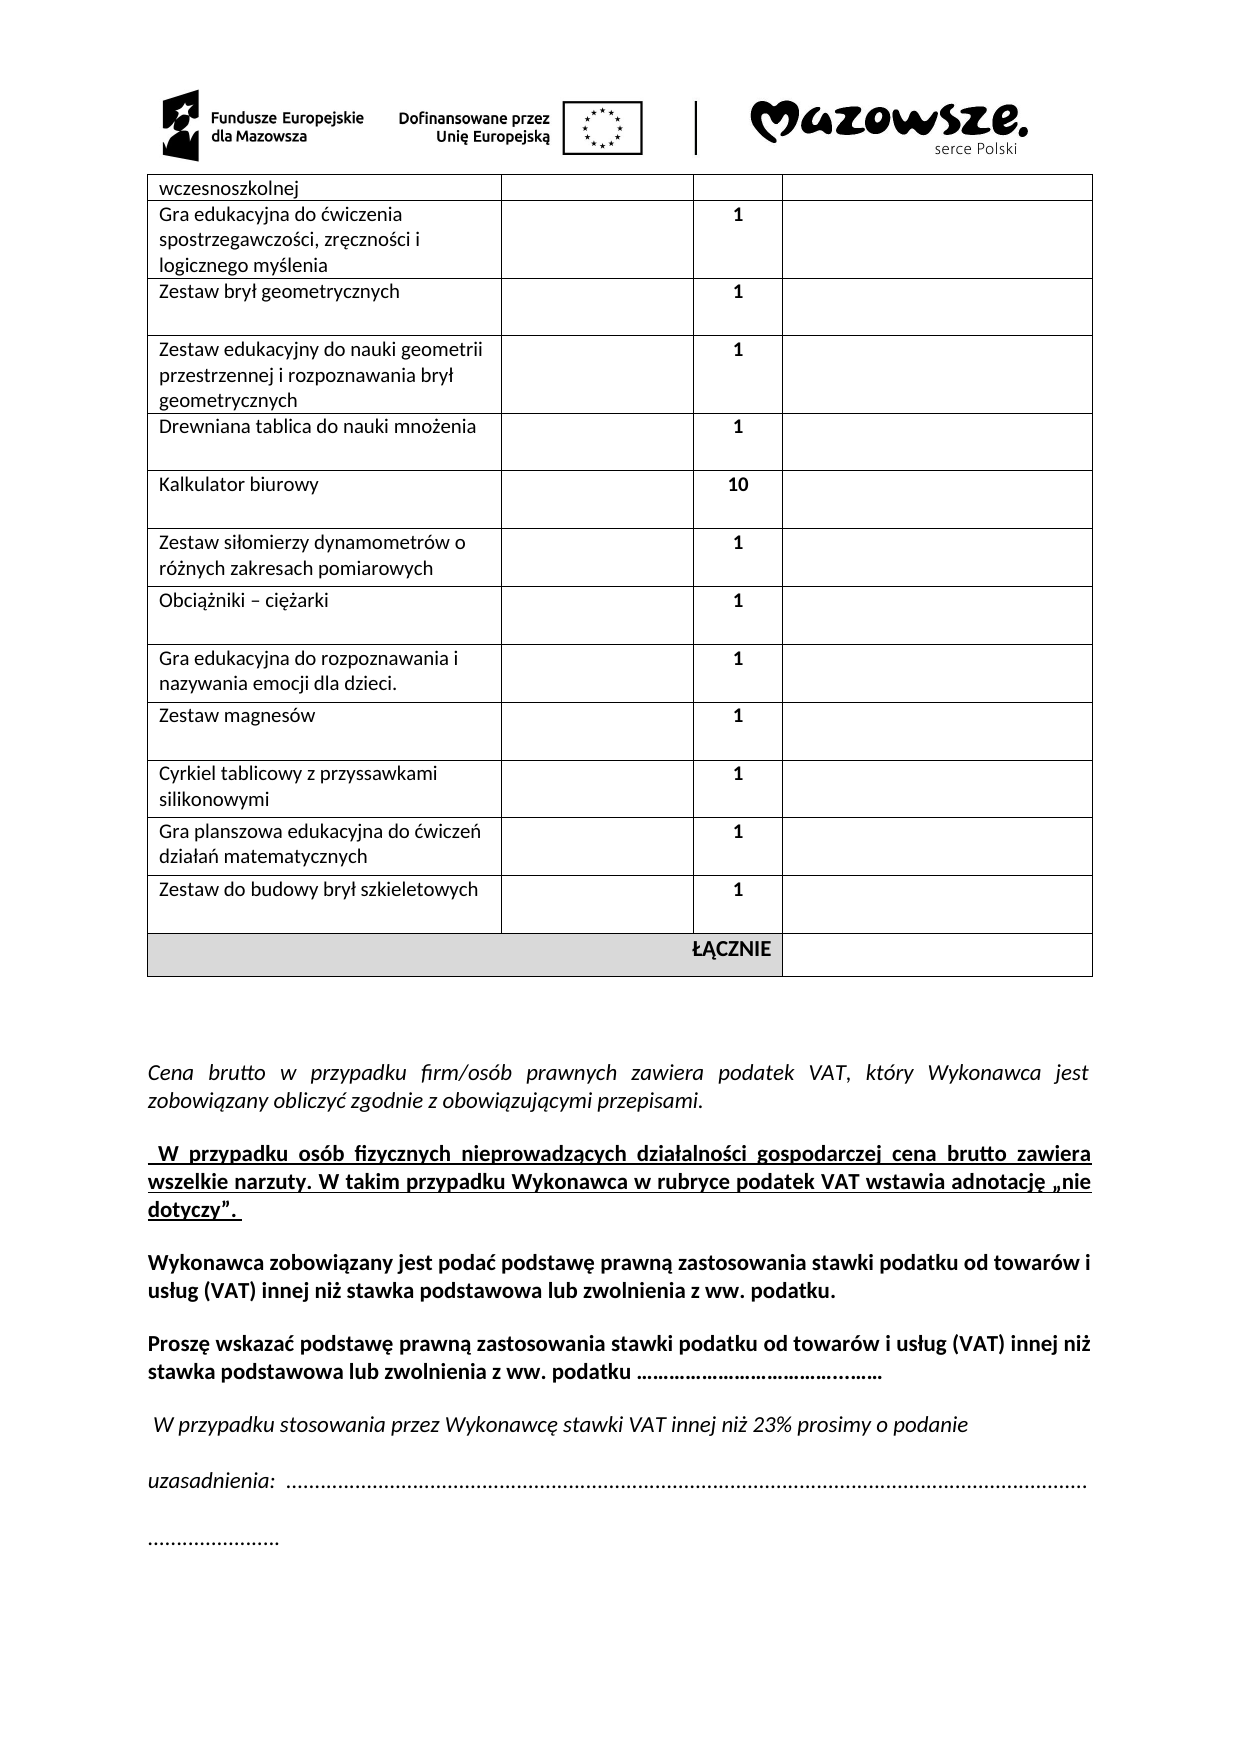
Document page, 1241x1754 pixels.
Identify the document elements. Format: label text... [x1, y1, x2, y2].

table_cell [783, 703, 1092, 759]
table_cell ŁĄCZNIE [148, 934, 782, 976]
table_cell [783, 876, 1092, 933]
table_cell [783, 201, 1092, 277]
table_cell [783, 279, 1092, 335]
table_cell [502, 336, 693, 413]
table_cell 1 [694, 336, 782, 413]
text Wykonawca zobowiązany jest podać podstawę prawną zastosowania stawki podatku od towarów i usług (VAT) innej niż stawka podstawowa lub zwolnienia z ww. podatku. [148, 1248, 1093, 1304]
table_cell [783, 471, 1092, 528]
table_cell [783, 529, 1092, 586]
table_cell Drewniana tablica do nauki mnożenia [148, 414, 501, 470]
table_cell [502, 818, 693, 875]
table_cell [783, 934, 1092, 976]
table_cell 1 [694, 761, 782, 817]
table_cell Gra edukacyjna do ćwiczenia spostrzegawczości, zręczności i logicznego myślenia [148, 201, 501, 277]
table_cell Zestaw magnesów [148, 703, 501, 759]
table_cell 1 [694, 703, 782, 759]
table_cell [502, 761, 693, 817]
table_cell [783, 761, 1092, 817]
table_cell Gra edukacyjna do rozpoznawania i nazywania emocji dla dzieci. [148, 645, 501, 702]
table_cell [502, 471, 693, 528]
table_cell [502, 876, 693, 933]
text W przypadku stosowania przez Wykonawcę stawki VAT innej niż 23% prosimy o podanie uzasadnienia: .................................................................................................................................................................. [148, 1411, 1093, 1551]
table_cell Cyrkiel tablicowy z przyssawkami silikonowymi [148, 761, 501, 817]
table_cell [783, 175, 1092, 200]
picture [147, 73, 1048, 174]
table_cell 1 [694, 587, 782, 644]
table_cell Obciążniki – ciężarki [148, 587, 501, 644]
table_cell 1 [694, 175, 782, 200]
text W przypadku osób fizycznych nieprowadzących działalności gospodarczej cena brutto zawiera wszelkie narzuty. W takim przypadku Wykonawca w rubryce podatek VAT wstawia adnotację „nie dotyczy”. [148, 1139, 1093, 1223]
table_cell Zestaw do budowy brył szkieletowych [148, 876, 501, 933]
table_cell 1 [694, 529, 782, 586]
table_cell [502, 703, 693, 759]
table_cell Zestaw edukacyjny do nauki geometrii przestrzennej i rozpoznawania brył geometrycznych [148, 336, 501, 413]
table_cell 1 [694, 645, 782, 702]
table_cell 1 [694, 201, 782, 277]
table_cell [502, 645, 693, 702]
table_cell [783, 336, 1092, 413]
table_cell 1 [694, 279, 782, 335]
table_cell [502, 279, 693, 335]
table_cell [502, 587, 693, 644]
table_cell Kalkulator biurowy [148, 471, 501, 528]
table_cell 1 [694, 414, 782, 470]
text Cena brutto w przypadku firm/osób prawnych zawiera podatek VAT, który Wykonawca jest zobowiązany obliczyć zgodnie z obowiązującymi przepisami. [148, 1058, 1093, 1114]
table_cell [783, 645, 1092, 702]
table_cell Zestaw brył geometrycznych [148, 279, 501, 335]
table_cell Zestaw siłomierzy dynamometrów o różnych zakresach pomiarowych [148, 529, 501, 586]
table_cell [783, 818, 1092, 875]
table_cell Zestaw edukacyjny do nauki pisania słów dla dzieci w edukacji wczesnoszkolnej [148, 175, 501, 200]
table_cell [502, 175, 693, 200]
table_cell [502, 201, 693, 277]
table_cell [783, 587, 1092, 644]
table_cell 10 [694, 471, 782, 528]
table_cell 1 [694, 876, 782, 933]
table_cell Gra planszowa edukacyjna do ćwiczeń działań matematycznych [148, 818, 501, 875]
text Proszę wskazać podstawę prawną zastosowania stawki podatku od towarów i usług (VAT) innej niż stawka podstawowa lub zwolnienia z ww. podatku ………………………………...…… [148, 1329, 1093, 1386]
table_cell [502, 414, 693, 470]
table_cell [783, 414, 1092, 470]
table_cell [502, 529, 693, 586]
table_cell 1 [694, 818, 782, 875]
